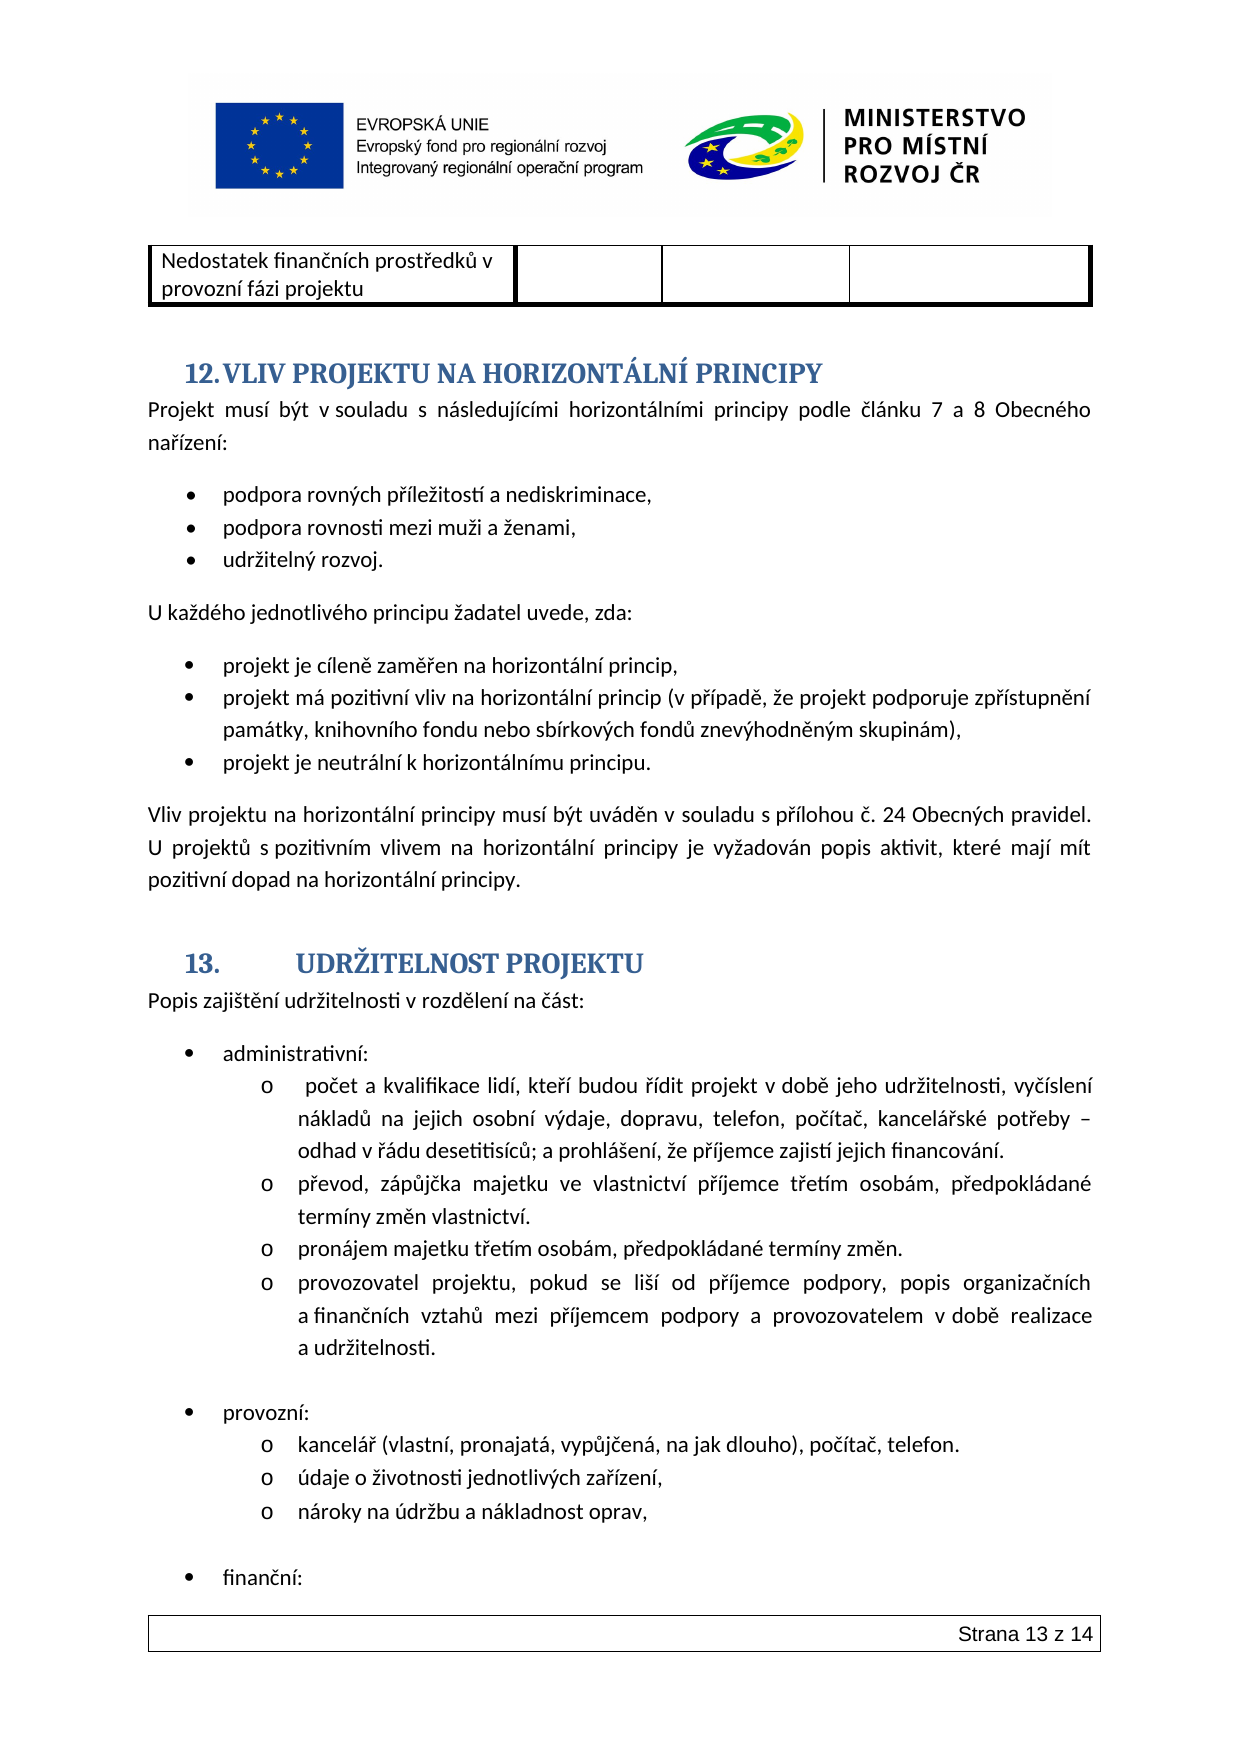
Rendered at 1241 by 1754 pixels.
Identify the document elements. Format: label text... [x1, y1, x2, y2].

table_cell [850, 246, 1088, 302]
list provozní: [185, 1398, 1093, 1426]
text Projekt musí být v souladu s následujícími horizontálními principy podle článku 7 a 8 Obecného nařízení: [148, 395, 1093, 456]
list pronájem majetku třetím osobám, předpokládané termíny změn. [260, 1234, 1093, 1263]
list projekt je cíleně zaměřen na horizontální princip, [185, 651, 1093, 679]
list podpora rovných příležitostí a nediskriminace, [185, 481, 1093, 509]
list administrativní: [185, 1039, 1093, 1067]
text U každého jednotlivého principu žadatel uvede, zda: [148, 598, 1093, 626]
list nároky na údržbu a nákladnost oprav, [260, 1497, 1093, 1526]
list převod, zápůjčka majetku ve vlastnictví příjemce třetím osobám, předpokládané termíny změn vlastnictví. [260, 1169, 1093, 1230]
list počet a kvalifikace lidí, kteří budou řídit projekt v době jeho udržitelnosti, vyčíslení nákladů na jejich osobní výdaje, dopravu, telefon, počítač, kancelářské potřeby – odhad v řádu desetitisíců; a prohlášení, že příjemce zajistí jejich financování. [260, 1071, 1093, 1164]
table_cell Nedostatek finančních prostředků v provozní fázi projektu [152, 246, 513, 302]
list podpora rovnosti mezi muži a ženami, [185, 513, 1093, 541]
table_cell [518, 246, 661, 302]
subtitle Vliv projektu na horizontální principy [185, 357, 1093, 390]
text Popis zajištění udržitelnosti v rozdělení na část: [148, 986, 1093, 1014]
list provozovatel projektu, pokud se liší od příjemce podpory, popis organizačních a finančních vztahů mezi příjemcem podpory a provozovatelem v době realizace a udržitelnosti. [260, 1268, 1093, 1361]
text Vliv projektu na horizontální principy musí být uváděn v souladu s přílohou č. 24 Obecných pravidel. U projektů s pozitivním vlivem na horizontální principy je vyžadován popis aktivit, které mají mít pozitivní dopad na horizontální principy. [148, 801, 1093, 893]
list kancelář (vlastní, pronajatá, vypůjčená, na jak dlouho), počítač, telefon. [260, 1430, 1093, 1459]
table_cell [663, 246, 849, 302]
subtitle udržitelnost projektu [185, 947, 1093, 981]
list projekt je neutrální k horizontálnímu principu. [185, 748, 1093, 776]
list projekt má pozitivní vliv na horizontální princip (v případě, že projekt podporuje zpřístupnění památky, knihovního fondu nebo sbírkových fondů znevýhodněným skupinám), [185, 683, 1093, 743]
list udržitelný rozvoj. [185, 545, 1093, 573]
picture [187, 73, 1053, 217]
list údaje o životnosti jednotlivých zařízení, [260, 1463, 1093, 1492]
list finanční: [185, 1563, 1093, 1591]
